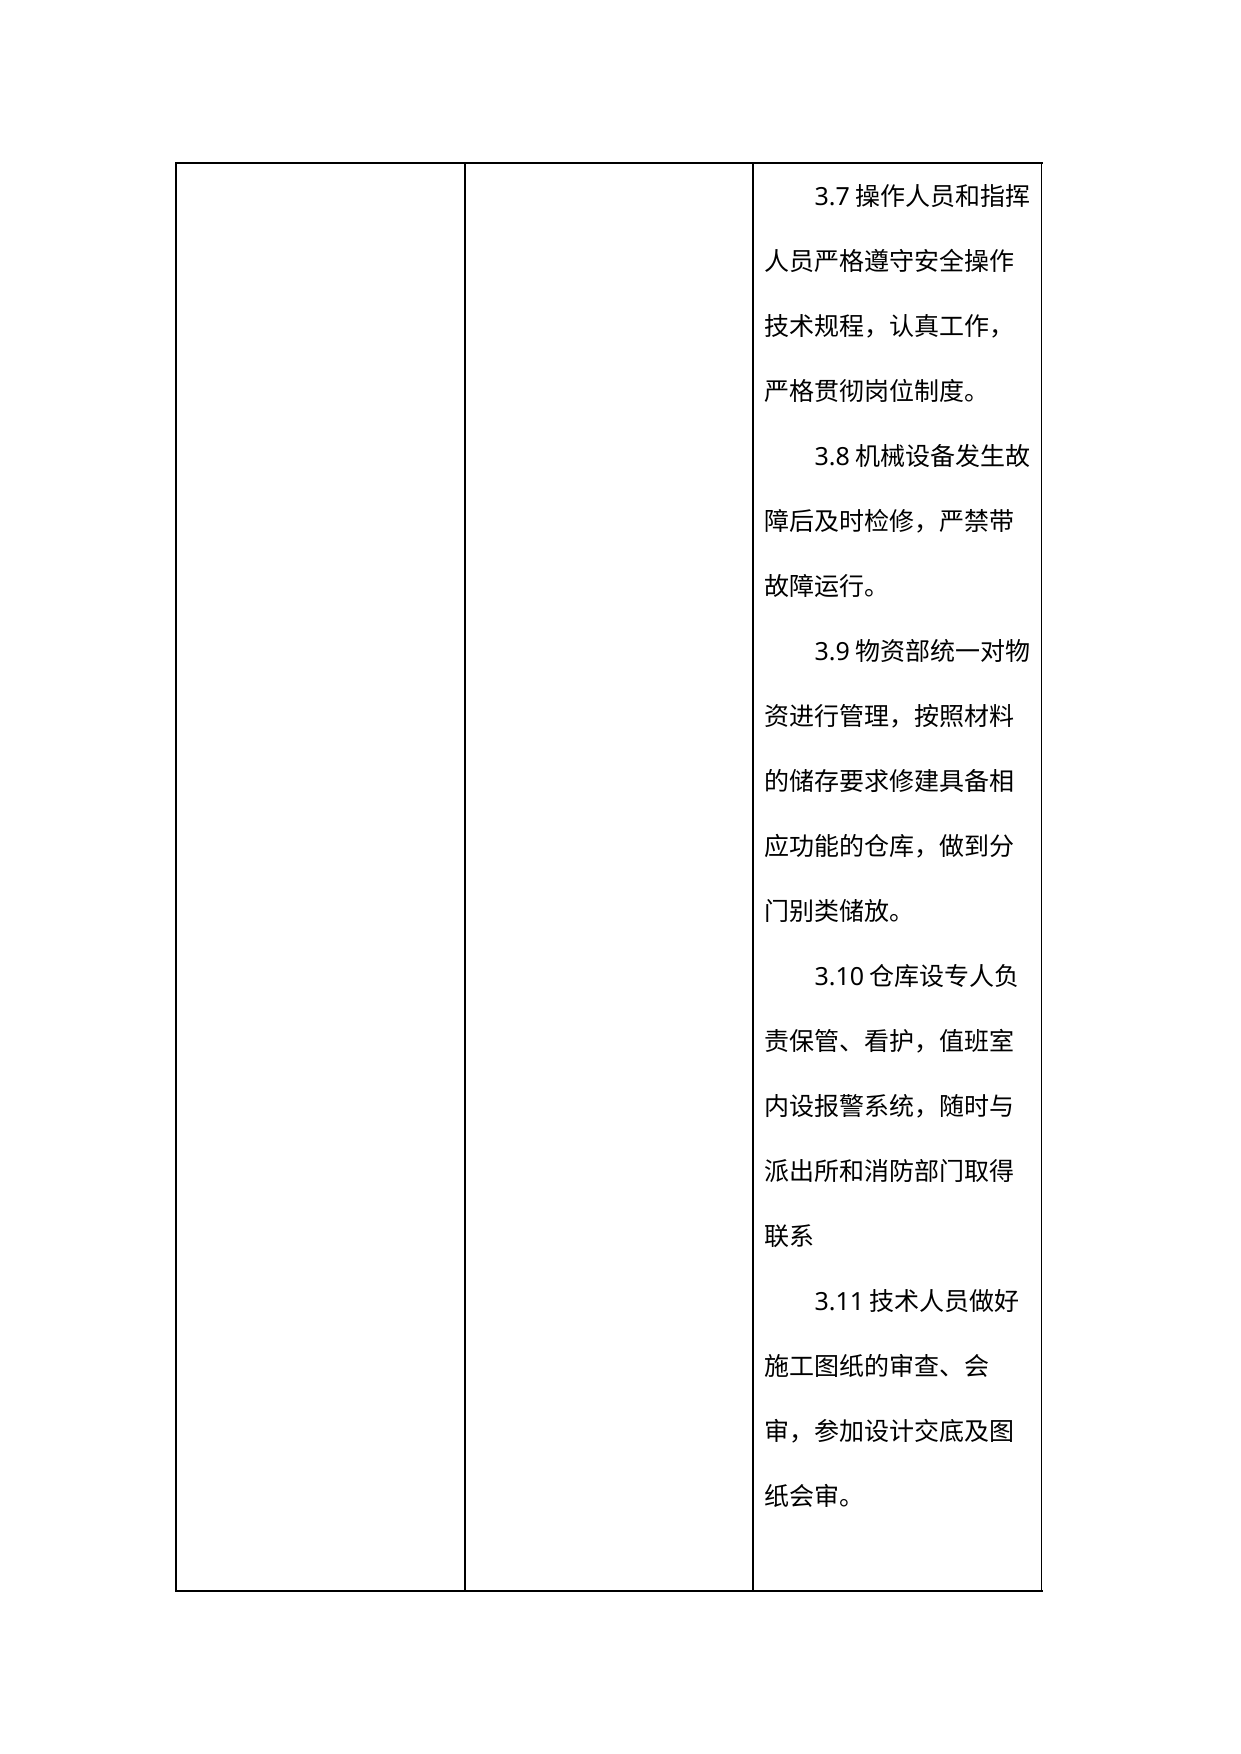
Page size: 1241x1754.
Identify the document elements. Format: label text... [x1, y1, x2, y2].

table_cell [754, 164, 1041, 1590]
table_cell 1 [177, 164, 464, 1590]
table_cell [466, 164, 752, 1590]
